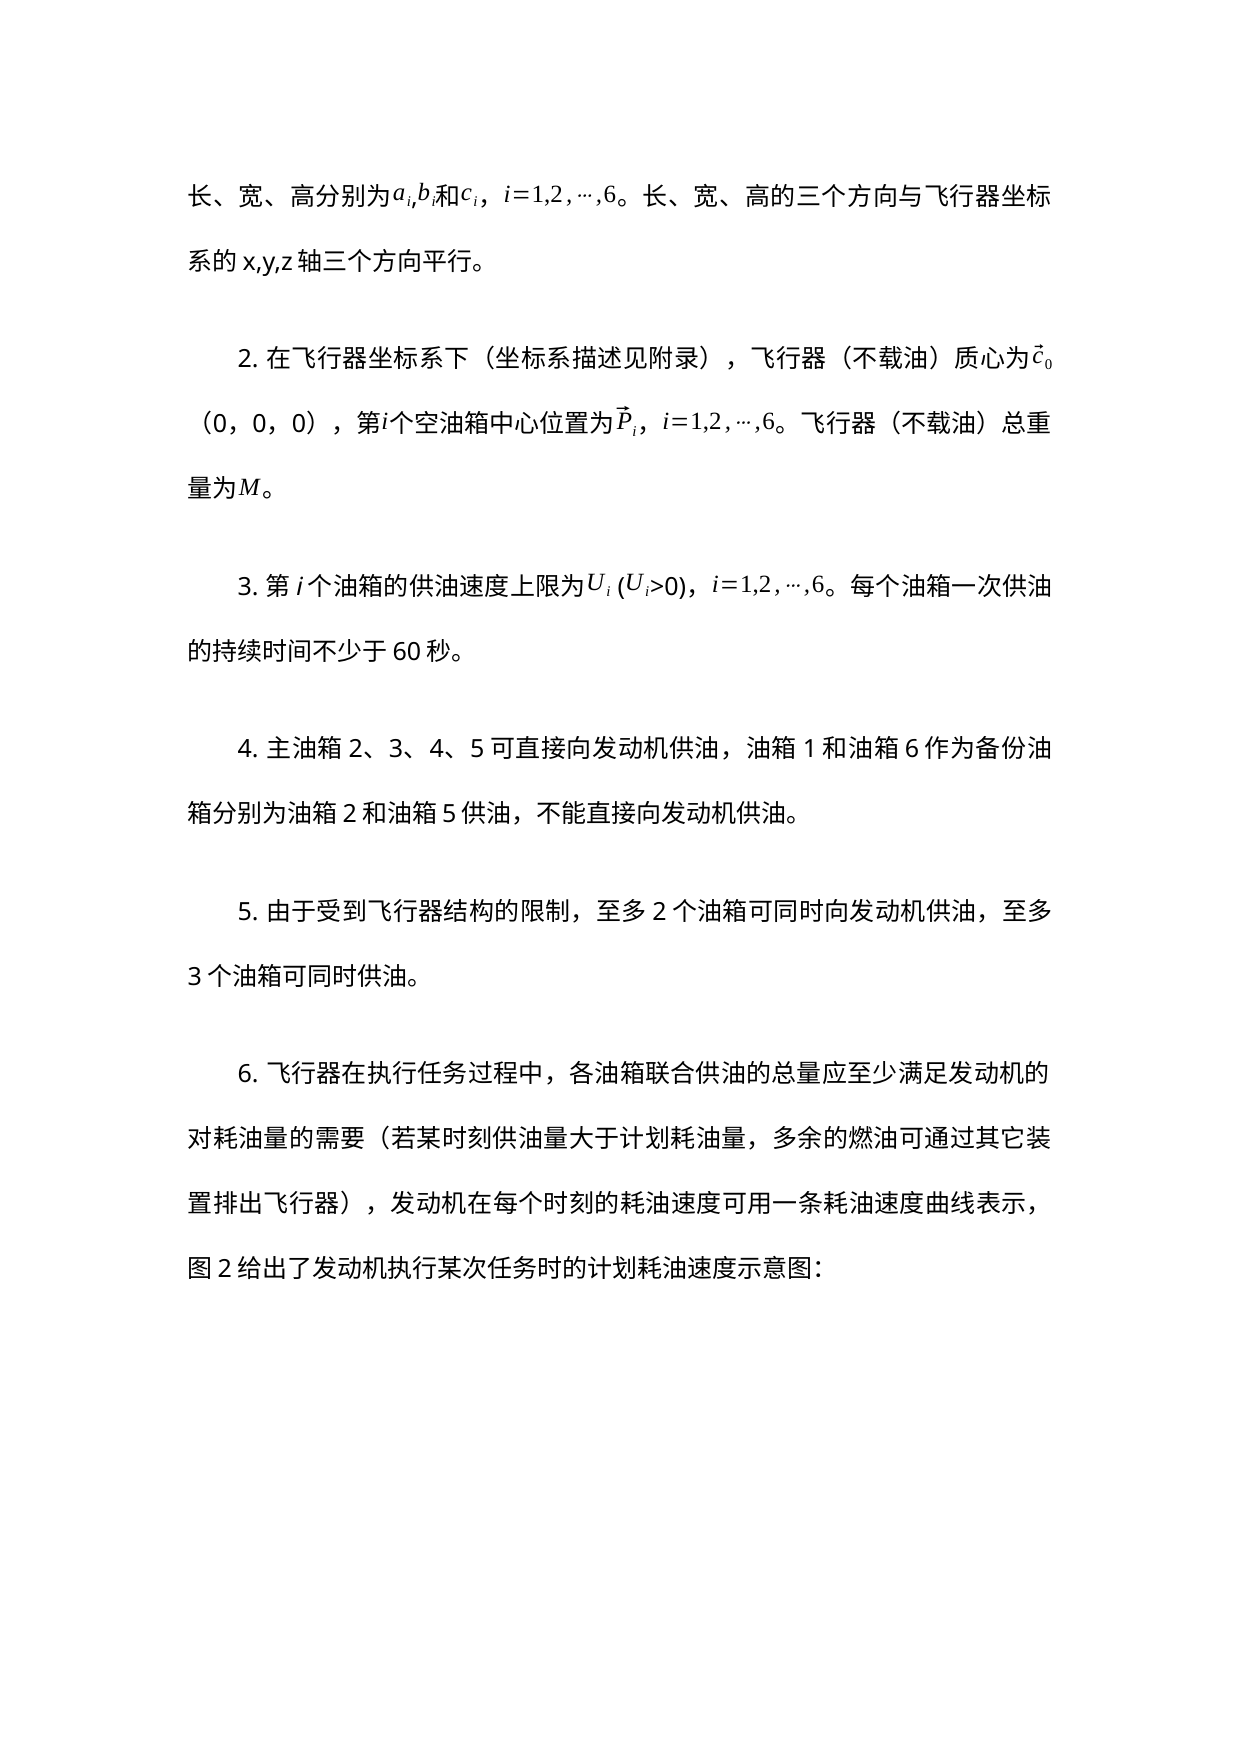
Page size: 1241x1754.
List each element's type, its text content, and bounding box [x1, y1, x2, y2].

text 4. 主油箱2、3、4、5可直接向发动机供油，油箱1和油箱6作为备份油箱分别为油箱2和油箱5供油，不能直接向发动机供油。 [187, 714, 1053, 844]
text 2. 在飞行器坐标系下（坐标系描述见附录），飞行器（不载油）质心为（0，0，0），第个空油箱中心位置为，。飞行器（不载油）总重量为。 [187, 324, 1053, 519]
text 6. 飞行器在执行任务过程中，各油箱联合供油的总量应至少满足发动机的对耗油量的需要（若某时刻供油量大于计划耗油量，多余的燃油可通过其它装置排出飞行器），发动机在每个时刻的耗油速度可用一条耗油速度曲线表示，图2给出了发动机执行某次任务时的计划耗油速度示意图： [187, 1039, 1053, 1299]
text 3. 第i个油箱的供油速度上限为 (>0)，。每个油箱一次供油的持续时间不少于60秒。 [187, 552, 1053, 682]
text 5. 由于受到飞行器结构的限制，至多2个油箱可同时向发动机供油，至多3个油箱可同时供油。 [187, 877, 1053, 1007]
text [187, 162, 1053, 292]
